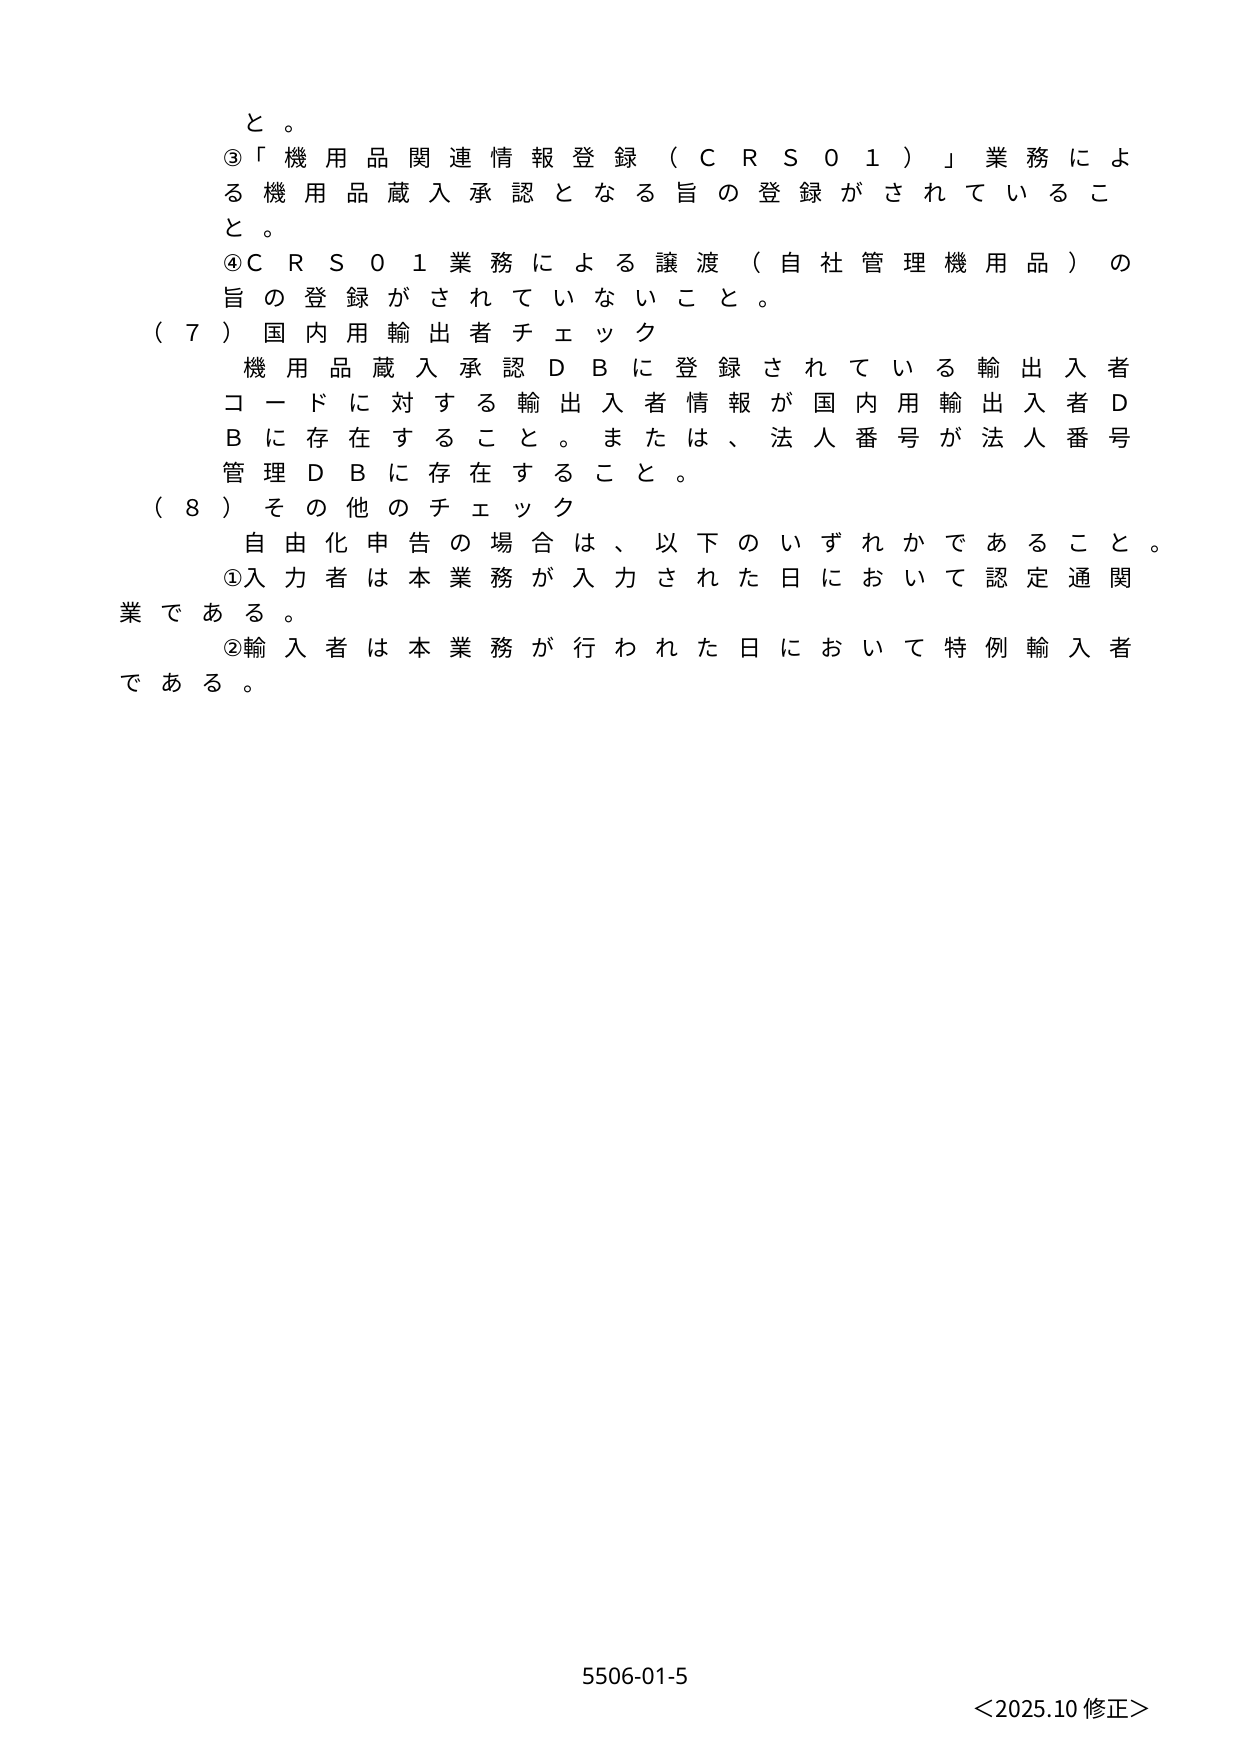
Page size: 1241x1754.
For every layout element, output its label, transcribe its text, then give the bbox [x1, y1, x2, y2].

text ③「機用品関連情報登録（ＣＲＳ０１）」業務による機用品蔵入承認となる旨の登録がされていること。 [202, 139, 1150, 244]
text 機用品蔵入承認ＤＢに登録されている輸出入者コードに対する輸出入者情報が国内用輸出入者ＤＢに存在すること。または、法人番号が法人番号管理ＤＢに存在すること。 [202, 349, 1150, 489]
text ④ＣＲＳ０１業務による譲渡（自社管理機用品）の旨の登録がされていないこと。 [202, 244, 1150, 314]
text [202, 104, 1150, 139]
text （７）国内用輸出者チェック [119, 314, 1150, 349]
text ①入力者は本業務が入力された日において認定通関業である。 [119, 559, 1150, 629]
text （８）その他のチェック [119, 489, 1150, 524]
text ②輸入者は本業務が行われた日において特例輸入者である。 [119, 629, 1150, 699]
text 自由化申告の場合は、以下のいずれかであること。 [119, 524, 1150, 559]
